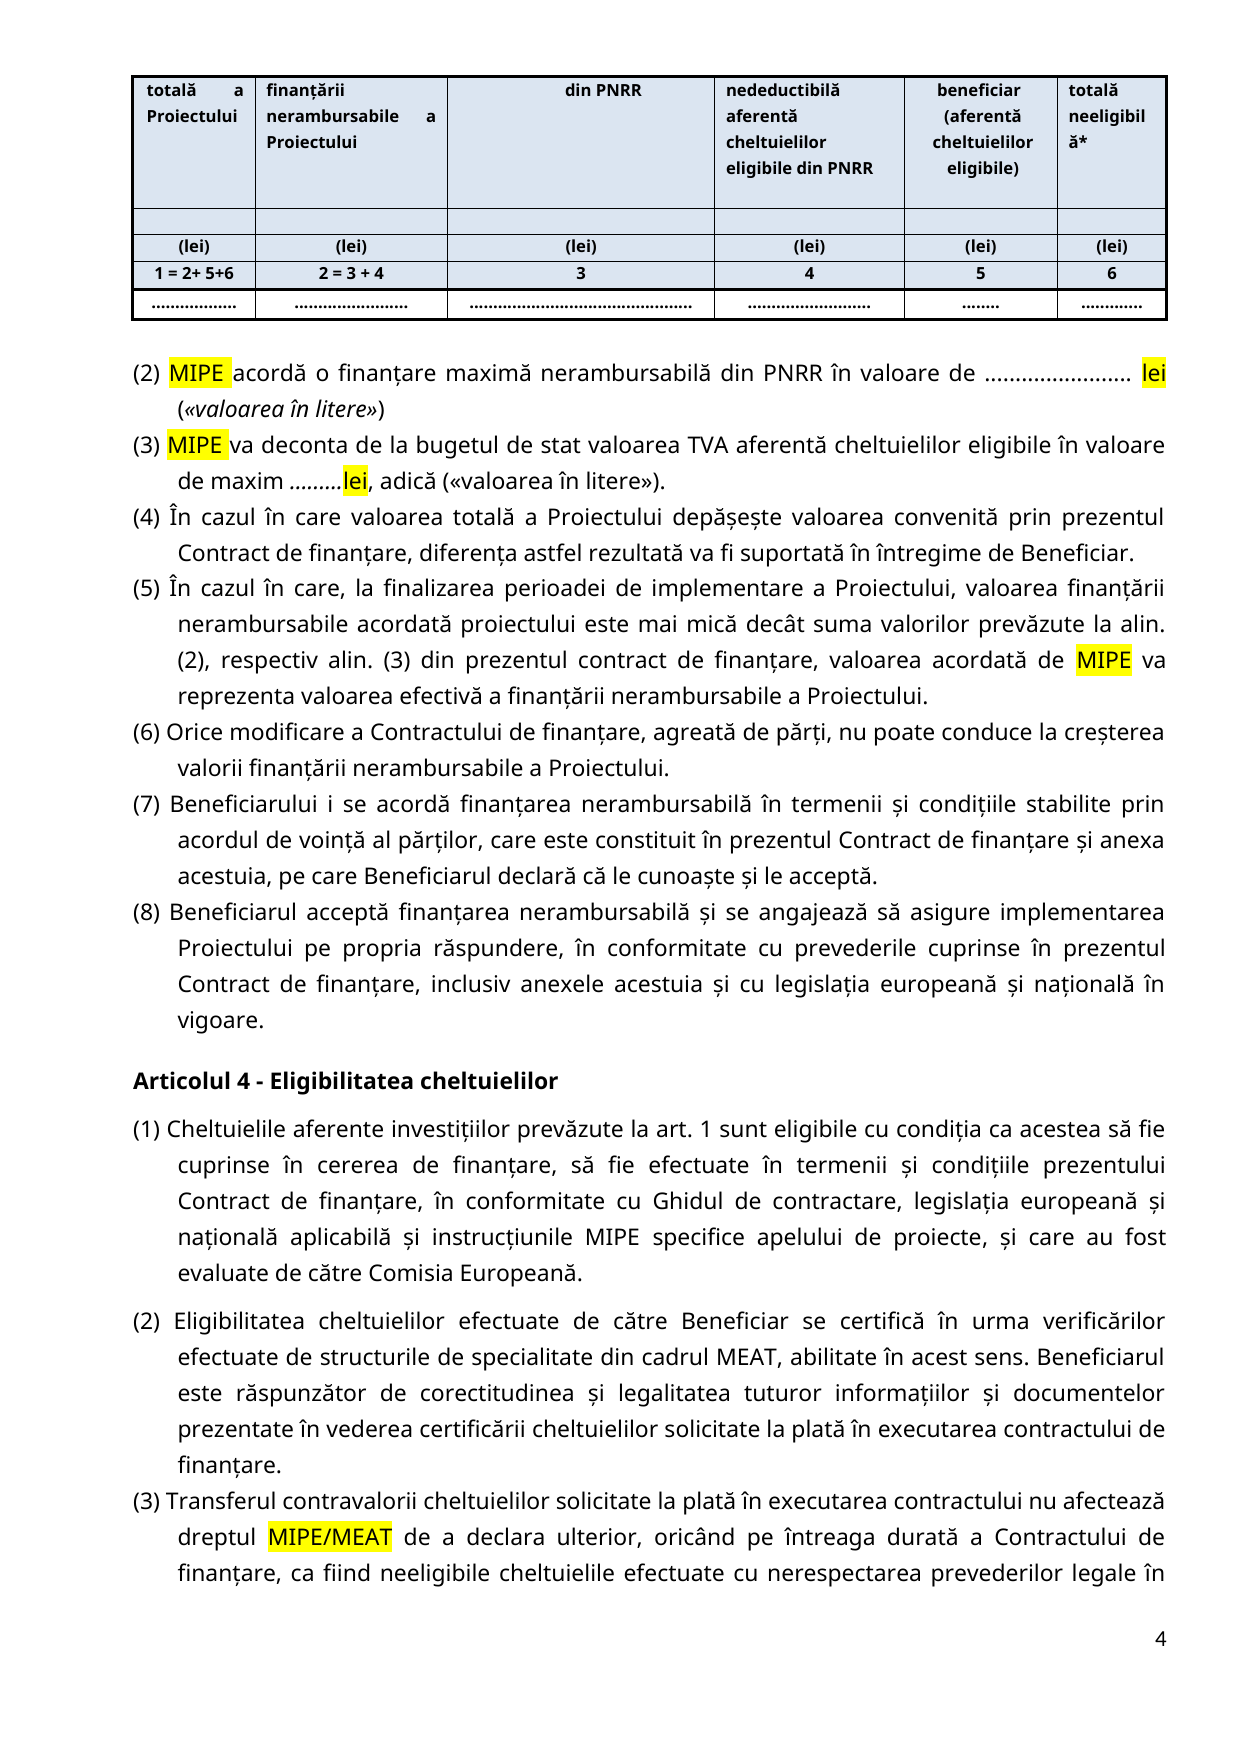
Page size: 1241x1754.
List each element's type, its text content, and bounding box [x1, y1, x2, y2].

table_cell ........................ [256, 291, 447, 318]
table_cell .......................... [715, 291, 904, 318]
table_cell (lei) [448, 235, 714, 261]
table_cell .................. [134, 291, 255, 318]
table_cell (lei) [715, 235, 904, 261]
table_cell [448, 209, 714, 234]
table_cell (lei) [905, 235, 1057, 261]
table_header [1058, 78, 1165, 208]
table_cell 2 = 3 + 4 [256, 262, 447, 288]
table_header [905, 78, 1057, 208]
table_cell (lei) [1058, 235, 1165, 261]
text (1) Cheltuielile aferente investițiilor prevăzute la art. 1 sunt eligibile cu condiția ca acestea să fie cuprinse în cererea de finanțare, să fie efectuate în termenii și condițiile prezentului Contract de finanțare, în conformitate cu Ghidul de contractare, legislația europeană și națională aplicabilă și instrucțiunile MIPE specifice apelului de proiecte, și care au fost evaluate de către Comisia Europeană. [133, 1113, 1166, 1288]
text (3) MIPE va deconta de la bugetul de stat valoarea TVA aferentă cheltuielilor eligibile în valoare de maxim …..….lei, adică («valoarea în litere»). [133, 429, 1166, 496]
table_cell ........ [905, 291, 1057, 318]
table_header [448, 78, 714, 208]
text (8) Beneficiarul acceptă finanțarea nerambursabilă și se angajează să asigure implementarea Proiectului pe propria răspundere, în conformitate cu prevederile cuprinse în prezentul Contract de finanțare, inclusiv anexele acestuia și cu legislația europeană și națională în vigoare. [133, 896, 1166, 1035]
text (2) MIPE acordă o finanțare maximă nerambursabilă din PNRR în valoare de ........................ lei («valoarea în litere») [133, 357, 1166, 424]
table_cell [134, 209, 255, 234]
table_cell 1 = 2+ 5+6 [134, 262, 255, 288]
table_cell (lei) [134, 235, 255, 261]
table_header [134, 78, 255, 208]
table_cell [715, 209, 904, 234]
text (4) În cazul în care valoarea totală a Proiectului depășește valoarea convenită prin prezentul Contract de finanțare, diferența astfel rezultată va fi suportată în întregime de Beneficiar. [133, 501, 1166, 568]
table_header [256, 78, 447, 208]
table_cell ............. [1058, 291, 1165, 318]
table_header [715, 78, 904, 208]
table_cell [256, 209, 447, 234]
table_cell 4 [715, 262, 904, 288]
table_cell ............................................... [448, 291, 714, 318]
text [133, 1485, 1166, 1588]
table_cell 5 [905, 262, 1057, 288]
table_cell [905, 209, 1057, 234]
text (7) Beneficiarului i se acordă finanțarea nerambursabilă în termenii și condițiile stabilite prin acordul de voință al părților, care este constituit în prezentul Contract de finanțare și anexa acestuia, pe care Beneficiarul declară că le cunoaște și le acceptă. [133, 788, 1166, 891]
table_cell 3 [448, 262, 714, 288]
text (5) În cazul în care, la finalizarea perioadei de implementare a Proiectului, valoarea finanțării nerambursabile acordată proiectului este mai mică decât suma valorilor prevăzute la alin. (2), respectiv alin. (3) din prezentul contract de finanțare, valoarea acordată de MIPE va reprezenta valoarea efectivă a finanțării nerambursabile a Proiectului. [133, 572, 1166, 711]
text (2) Eligibilitatea cheltuielilor efectuate de către Beneficiar se certifică în urma verificărilor efectuate de structurile de specialitate din cadrul MEAT, abilitate în acest sens. Beneficiarul este răspunzător de corectitudinea și legalitatea tuturor informațiilor și documentelor prezentate în vederea certificării cheltuielilor solicitate la plată în executarea contractului de finanțare. [133, 1305, 1166, 1480]
table_cell 6 [1058, 262, 1165, 288]
text Articolul 4 - Eligibilitatea cheltuielilor [133, 1064, 1166, 1096]
text (6) Orice modificare a Contractului de finanțare, agreată de părți, nu poate conduce la creșterea valorii finanțării nerambursabile a Proiectului. [133, 716, 1166, 783]
table_cell [1058, 209, 1165, 234]
table_cell (lei) [256, 235, 447, 261]
